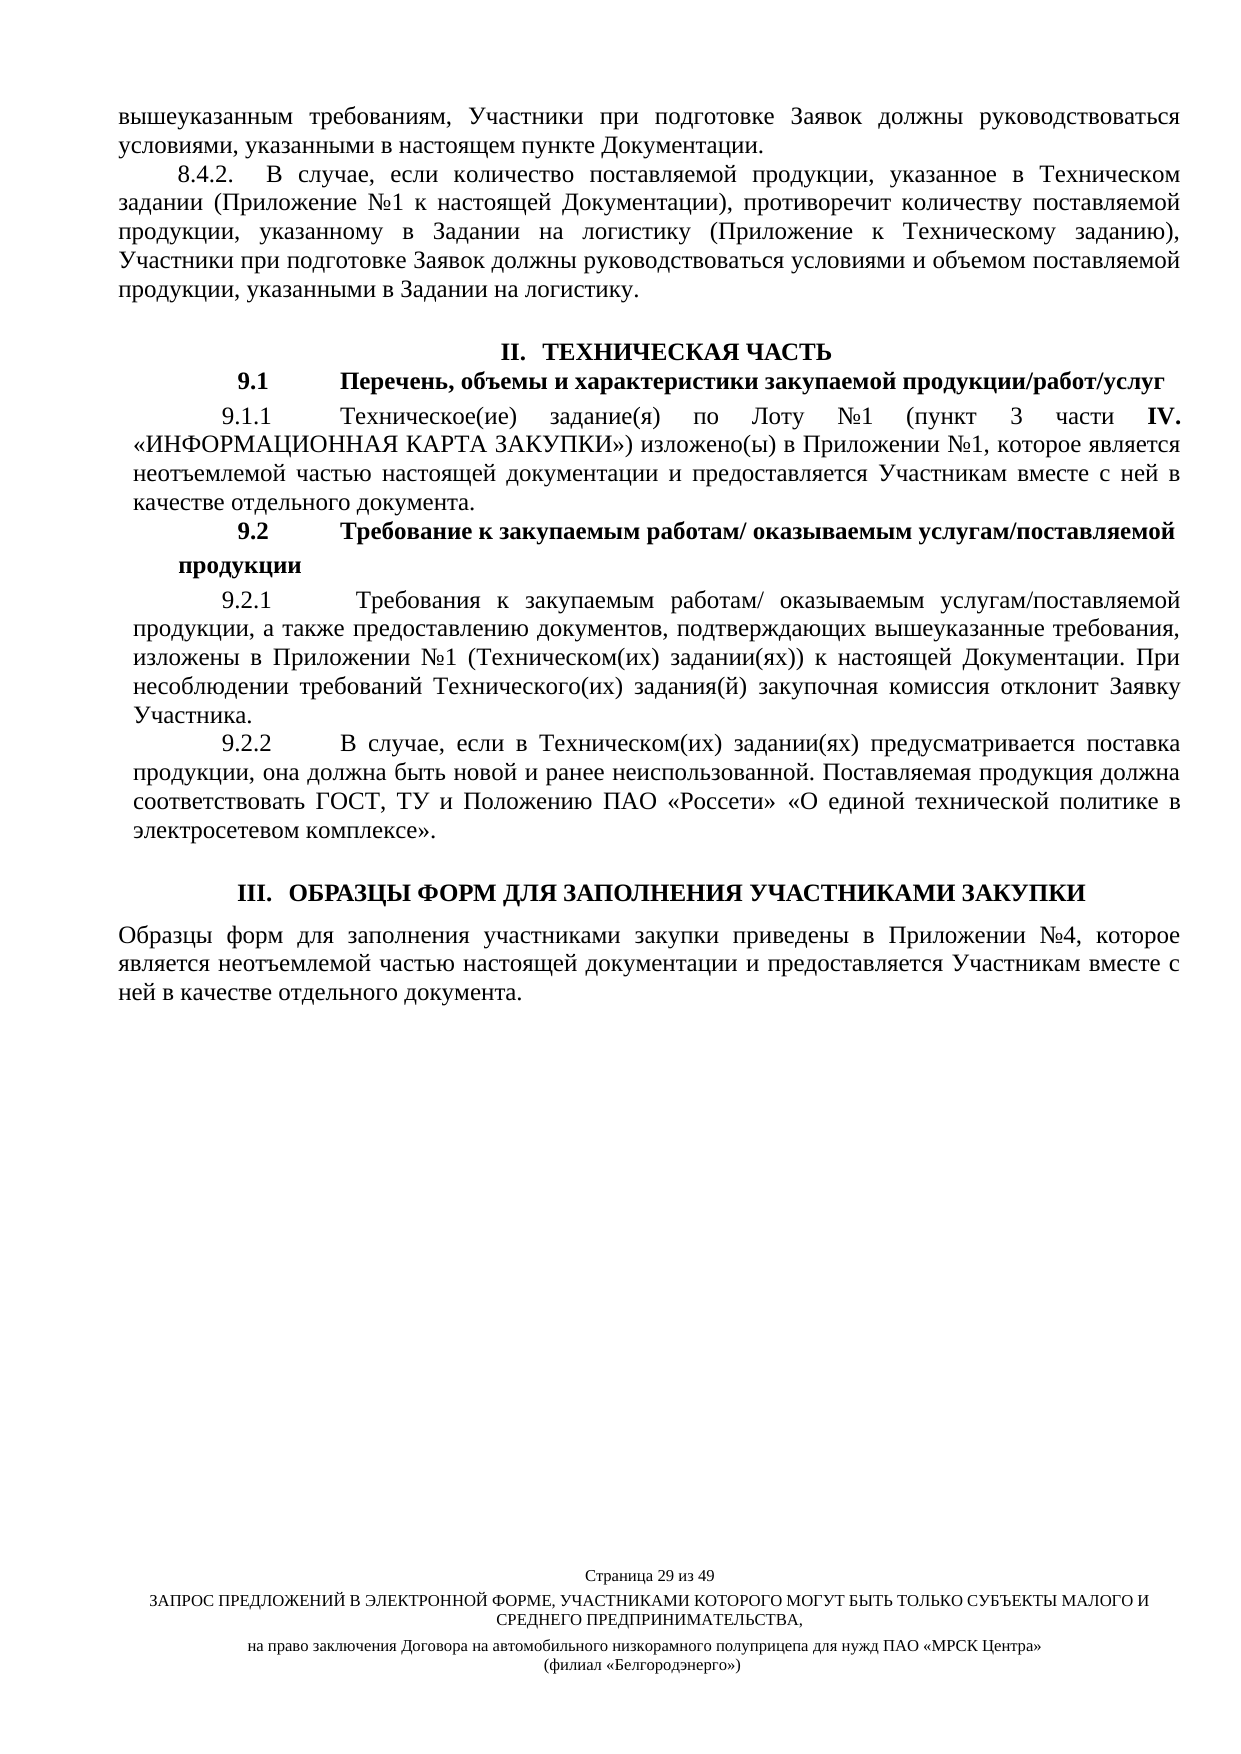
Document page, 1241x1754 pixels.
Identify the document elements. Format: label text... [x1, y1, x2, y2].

subtitle В случае, если в Техническом(их) задании(ях) предусматривается поставка продукции, она должна быть новой и ранее неиспользованной. Поставляемая продукция должна соответствовать ГОСТ, ТУ и Положению ПАО «Россети» «О единой технической политике в электросетевом комплексе». [133, 728, 1181, 843]
subtitle Требования к закупаемым работам/ оказываемым услугам/поставляемой продукции, а также предоставлению документов, подтверждающих вышеуказанные требования, изложены в Приложении №1 (Техническом(их) задании(ях)) к настоящей Документации. При несоблюдении требований Технического(их) задания(й) закупочная комиссия отклонит Заявку Участника. [133, 585, 1181, 728]
subtitle В случае, если количество поставляемой продукции, указанное в Техническом задании (Приложение №1 к настоящей Документации), противоречит количеству поставляемой продукции, указанному в Задании на логистику (Приложение к Техническому заданию), Участники при подготовке Заявок должны руководствоваться условиями и объемом поставляемой продукции, указанными в Задании на логистику. [118, 159, 1181, 302]
subtitle Техническое(ие) задание(я) по Лоту №1 (пункт 3 части IV. «ИНФОРМАЦИОННАЯ КАРТА ЗАКУПКИ») изложено(ы) в Приложении №1, которое является неотъемлемой частью настоящей документации и предоставляется Участникам вместе с ней в качестве отдельного документа. [133, 401, 1181, 516]
subtitle Образцы форм для заполнения участниками закупки приведены в Приложении №4, которое является неотъемлемой частью настоящей документации и предоставляется Участникам вместе с ней в качестве отдельного документа. [118, 920, 1181, 1006]
subtitle ТЕХНИЧЕСКАЯ ЧАСТЬ [118, 337, 1181, 366]
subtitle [118, 101, 1181, 159]
subtitle Требование к закупаемым работам/ оказываемым услугам/поставляемой продукции [178, 516, 1181, 579]
subtitle ОБРАЗЦЫ ФОРМ ДЛЯ ЗАПОЛНЕНИЯ УЧАСТНИКАМИ ЗАКУПКИ [118, 878, 1181, 907]
subtitle Перечень, объемы и характеристики закупаемой продукции/работ/услуг [178, 366, 1181, 395]
